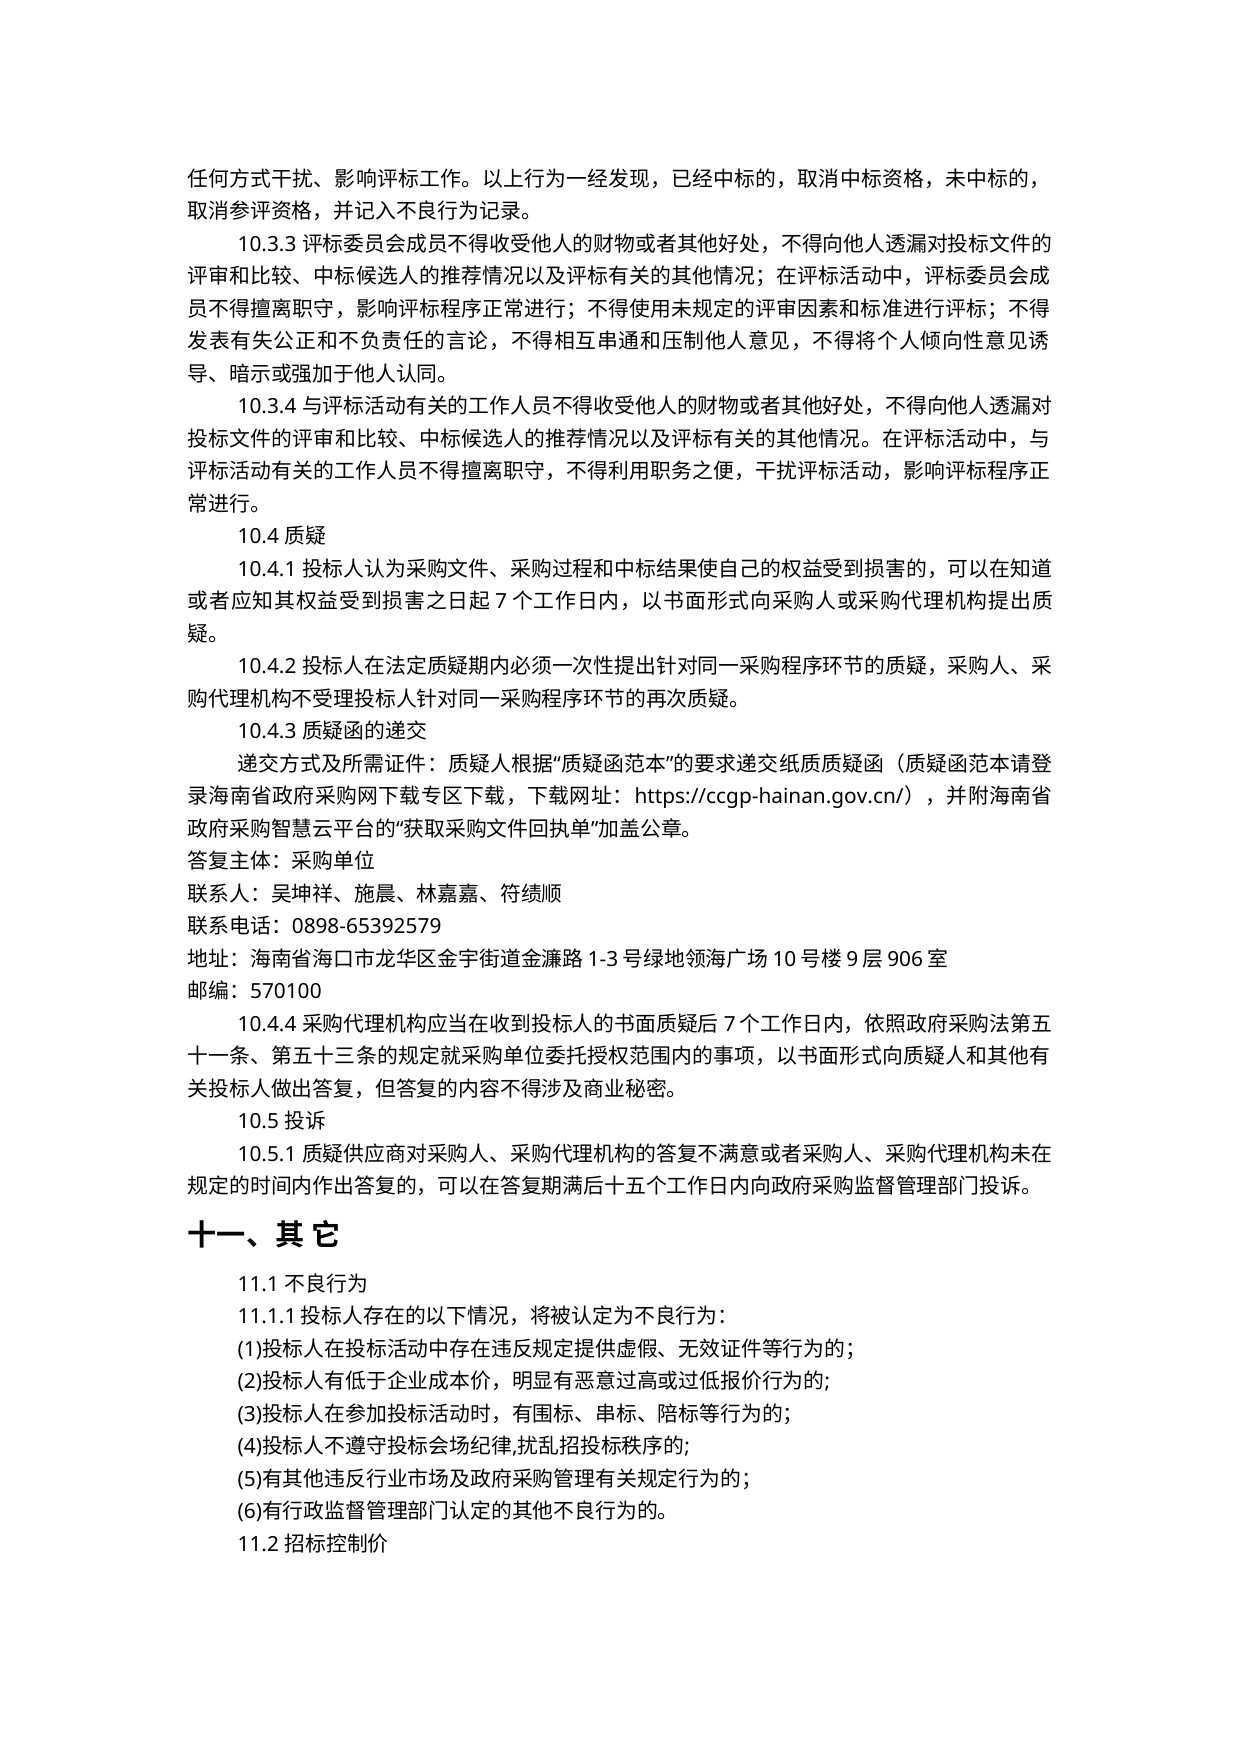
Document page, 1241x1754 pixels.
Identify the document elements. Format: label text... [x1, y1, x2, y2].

text 10.4 质疑 [187, 519, 1053, 552]
text 10.4.3 质疑函的递交 [187, 714, 1053, 747]
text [187, 162, 1053, 227]
text 10.4.1 投标人认为采购文件、采购过程和中标结果使自己的权益受到损害的，可以在知道或者应知其权益受到损害之日起7个工作日内，以书面形式向采购人或采购代理机构提出质疑。 [187, 552, 1053, 649]
text (3)投标人在参加投标活动时，有围标、串标、陪标等行为的； [187, 1397, 1053, 1429]
text 10.5 投诉 [187, 1104, 1053, 1137]
text 10.3.4 与评标活动有关的工作人员不得收受他人的财物或者其他好处，不得向他人透漏对投标文件的评审和比较、中标候选人的推荐情况以及评标有关的其他情况。在评标活动中，与评标活动有关的工作人员不得擅离职守，不得利用职务之便，干扰评标活动，影响评标程序正常进行。 [187, 389, 1053, 519]
text (1)投标人在投标活动中存在违反规定提供虚假、无效证件等行为的； [187, 1332, 1053, 1364]
text (6)有行政监督管理部门认定的其他不良行为的。 [187, 1494, 1053, 1527]
text 10.4.4 采购代理机构应当在收到投标人的书面质疑后7个工作日内，依照政府采购法第五十一条、第五十三条的规定就采购单位委托授权范围内的事项，以书面形式向质疑人和其他有关投标人做出答复，但答复的内容不得涉及商业秘密。 [187, 1007, 1053, 1104]
text 递交方式及所需证件：质疑人根据“质疑函范本”的要求递交纸质质疑函（质疑函范本请登录海南省政府采购网下载专区下载，下载网址：https://ccgp-hainan.gov.cn/），并附海南省政府采购智慧云平台的“获取采购文件回执单”加盖公章。 [187, 747, 1053, 844]
text 联系人：吴坤祥、施晨、林嘉嘉、符绩顺 [187, 877, 1053, 909]
text 联系电话：0898-65392579 [187, 909, 1053, 942]
text 答复主体：采购单位 [187, 844, 1053, 877]
text 地址：海南省海口市龙华区金宇街道金濂路1-3号绿地领海广场10号楼9层906室 [187, 942, 1053, 974]
text 11.1 不良行为 [187, 1267, 1053, 1299]
text 10.4.2 投标人在法定质疑期内必须一次性提出针对同一采购程序环节的质疑，采购人、采购代理机构不受理投标人针对同一采购程序环节的再次质疑。 [187, 649, 1053, 714]
text 邮编：570100 [187, 974, 1053, 1007]
text (4)投标人不遵守投标会场纪律,扰乱招投标秩序的; [187, 1429, 1053, 1462]
text 11.2 招标控制价 [187, 1527, 1053, 1559]
text 十一、其 它 [187, 1202, 1053, 1267]
text (2)投标人有低于企业成本价，明显有恶意过高或过低报价行为的; [187, 1364, 1053, 1397]
text 11.1.1投标人存在的以下情况，将被认定为不良行为： [187, 1299, 1053, 1332]
text (5)有其他违反行业市场及政府采购管理有关规定行为的； [187, 1462, 1053, 1494]
text 10.5.1 质疑供应商对采购人、采购代理机构的答复不满意或者采购人、采购代理机构未在规定的时间内作出答复的，可以在答复期满后十五个工作日内向政府采购监督管理部门投诉。 [187, 1137, 1053, 1202]
text 10.3.3 评标委员会成员不得收受他人的财物或者其他好处，不得向他人透漏对投标文件的评审和比较、中标候选人的推荐情况以及评标有关的其他情况；在评标活动中，评标委员会成员不得擅离职守，影响评标程序正常进行；不得使用未规定的评审因素和标准进行评标；不得发表有失公正和不负责任的言论，不得相互串通和压制他人意见，不得将个人倾向性意见诱导、暗示或强加于他人认同。 [187, 227, 1053, 389]
